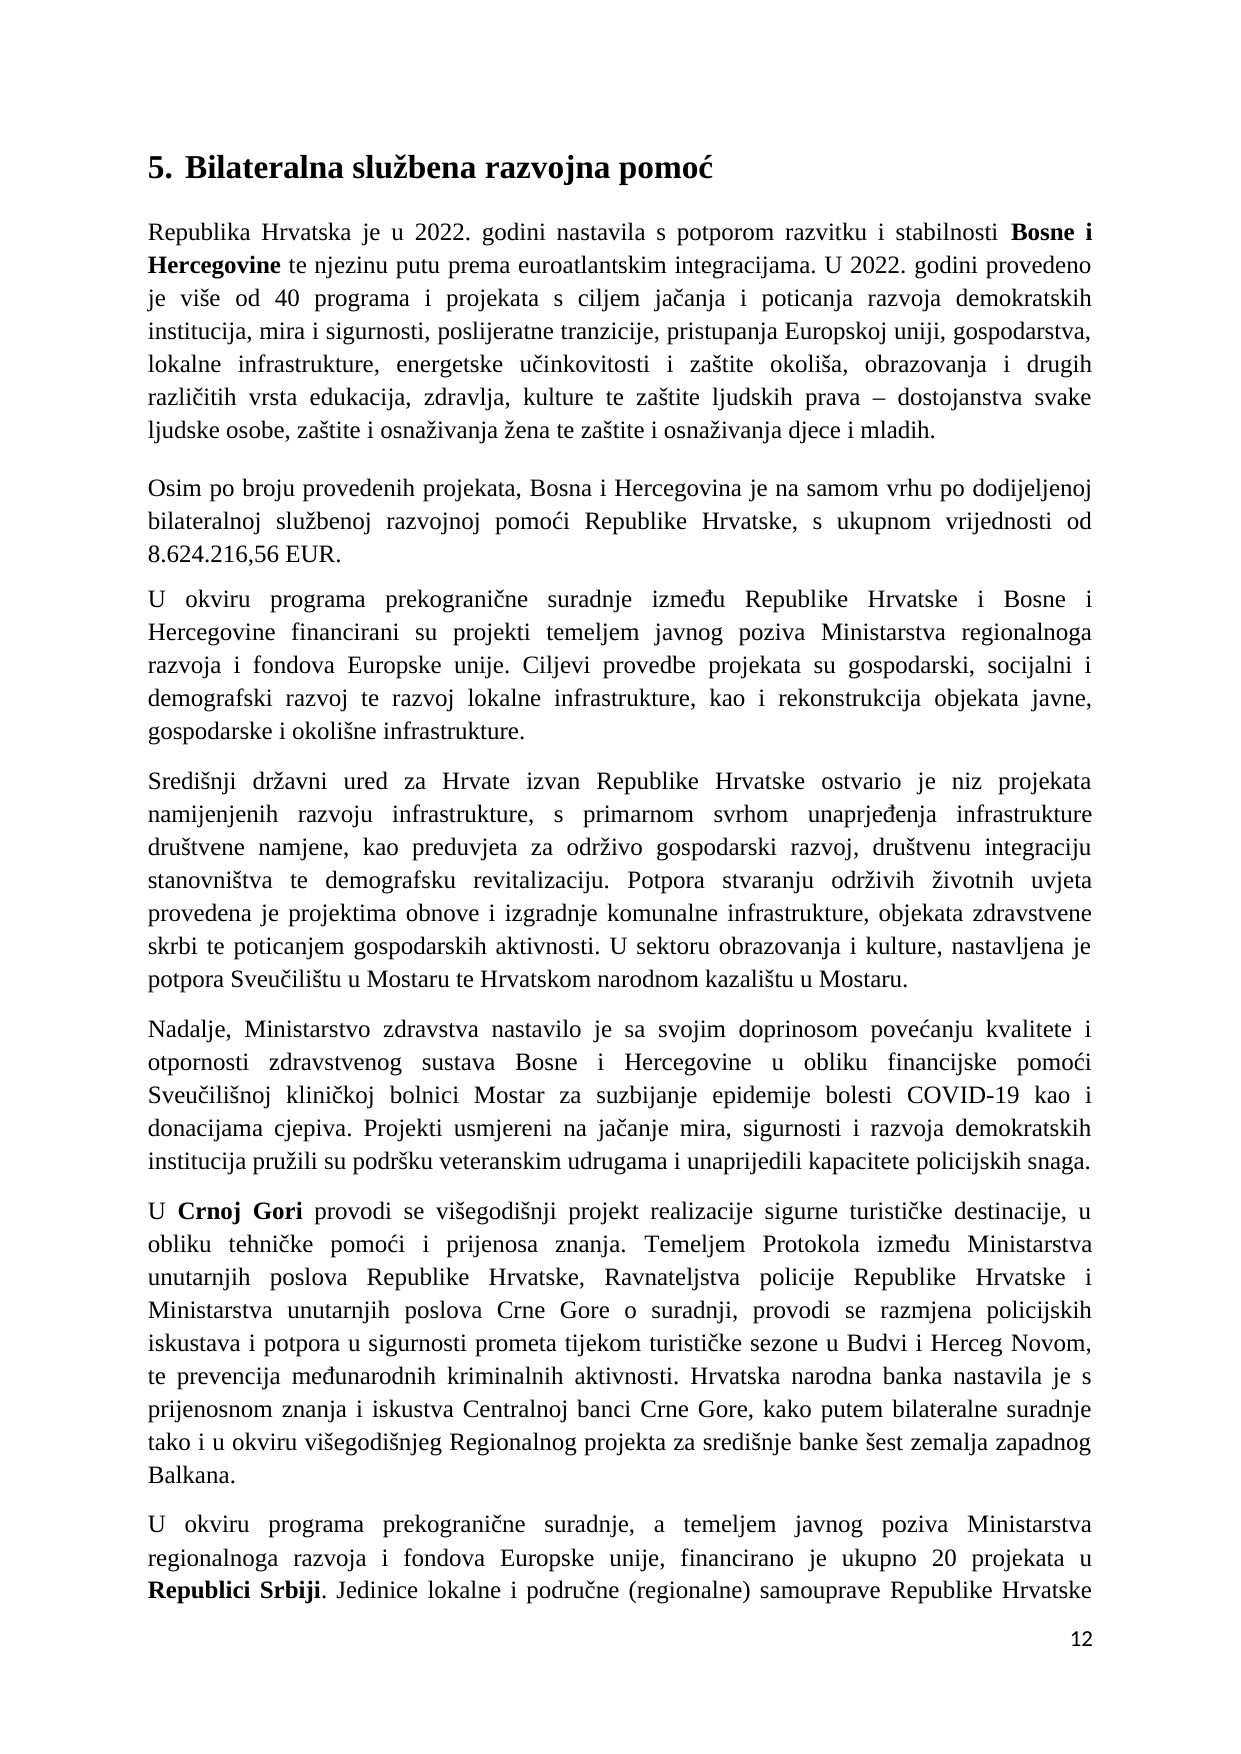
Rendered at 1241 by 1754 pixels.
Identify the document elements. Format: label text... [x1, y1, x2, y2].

text Republika Hrvatska je u 2022. godini nastavila s potporom razvitku i stabilnosti Bosne i Hercegovine te njezinu putu prema euroatlantskim integracijama. U 2022. godini provedeno je više od 40 programa i projekata s ciljem jačanja i poticanja razvoja demokratskih institucija, mira i sigurnosti, poslijeratne tranzicije, pristupanja Europskoj uniji, gospodarstva, lokalne infrastrukture, energetske učinkovitosti i zaštite okoliša, obrazovanja i drugih različitih vrsta edukacija, zdravlja, kulture te zaštite ljudskih prava – dostojanstva svake ljudske osobe, zaštite i osnaživanja žena te zaštite i osnaživanja djece i mladih. [148, 217, 1093, 443]
list Bilateralna službena razvojna pomoć [148, 148, 1093, 186]
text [148, 1509, 1093, 1604]
text Središnji državni ured za Hrvate izvan Republike Hrvatske ostvario je niz projekata namijenjenih razvoju infrastrukture, s primarnom svrhom unaprjeđenja infrastrukture društvene namjene, kao preduvjeta za održivo gospodarski razvoj, društvenu integraciju stanovništva te demografsku revitalizaciju. Potpora stvaranju održivih životnih uvjeta provedena je projektima obnove i izgradnje komunalne infrastrukture, objekata zdravstvene skrbi te poticanjem gospodarskih aktivnosti. U sektoru obrazovanja i kulture, nastavljena je potpora Sveučilištu u Mostaru te Hrvatskom narodnom kazalištu u Mostaru. [148, 766, 1093, 993]
text Nadalje, Ministarstvo zdravstva nastavilo je sa svojim doprinosom povećanju kvalitete i otpornosti zdravstvenog sustava Bosne i Hercegovine u obliku financijske pomoći Sveučilišnoj kliničkoj bolnici Mostar za suzbijanje epidemije bolesti COVID-19 kao i donacijama cjepiva. Projekti usmjereni na jačanje mira, sigurnosti i razvoja demokratskih institucija pružili su podršku veteranskim udrugama i unaprijedili kapacitete policijskih snaga. [148, 1014, 1093, 1175]
text Osim po broju provedenih projekata, Bosna i Hercegovina je na samom vrhu po dodijeljenoj bilateralnoj službenoj razvojnoj pomoći Republike Hrvatske, s ukupnom vrijednosti od 8.624.216,56 EUR. [148, 473, 1093, 568]
text U Crnoj Gori provodi se višegodišnji projekt realizacije sigurne turističke destinacije, u obliku tehničke pomoći i prijenosa znanja. Temeljem Protokola između Ministarstva unutarnjih poslova Republike Hrvatske, Ravnateljstva policije Republike Hrvatske i Ministarstva unutarnjih poslova Crne Gore o suradnji, provodi se razmjena policijskih iskustava i potpora u sigurnosti prometa tijekom turističke sezone u Budvi i Herceg Novom, te prevencija međunarodnih kriminalnih aktivnosti. Hrvatska narodna banka nastavila je s prijenosnom znanja i iskustva Centralnoj banci Crne Gore, kako putem bilateralne suradnje tako i u okviru višegodišnjeg Regionalnog projekta za središnje banke šest zemalja zapadnog Balkana. [148, 1196, 1093, 1489]
text U okviru programa prekogranične suradnje između Republike Hrvatske i Bosne i Hercegovine financirani su projekti temeljem javnog poziva Ministarstva regionalnoga razvoja i fondova Europske unije. Ciljevi provedbe projekata su gospodarski, socijalni i demografski razvoj te razvoj lokalne infrastrukture, kao i rekonstrukcija objekata javne, gospodarske i okolišne infrastrukture. [148, 584, 1093, 745]
